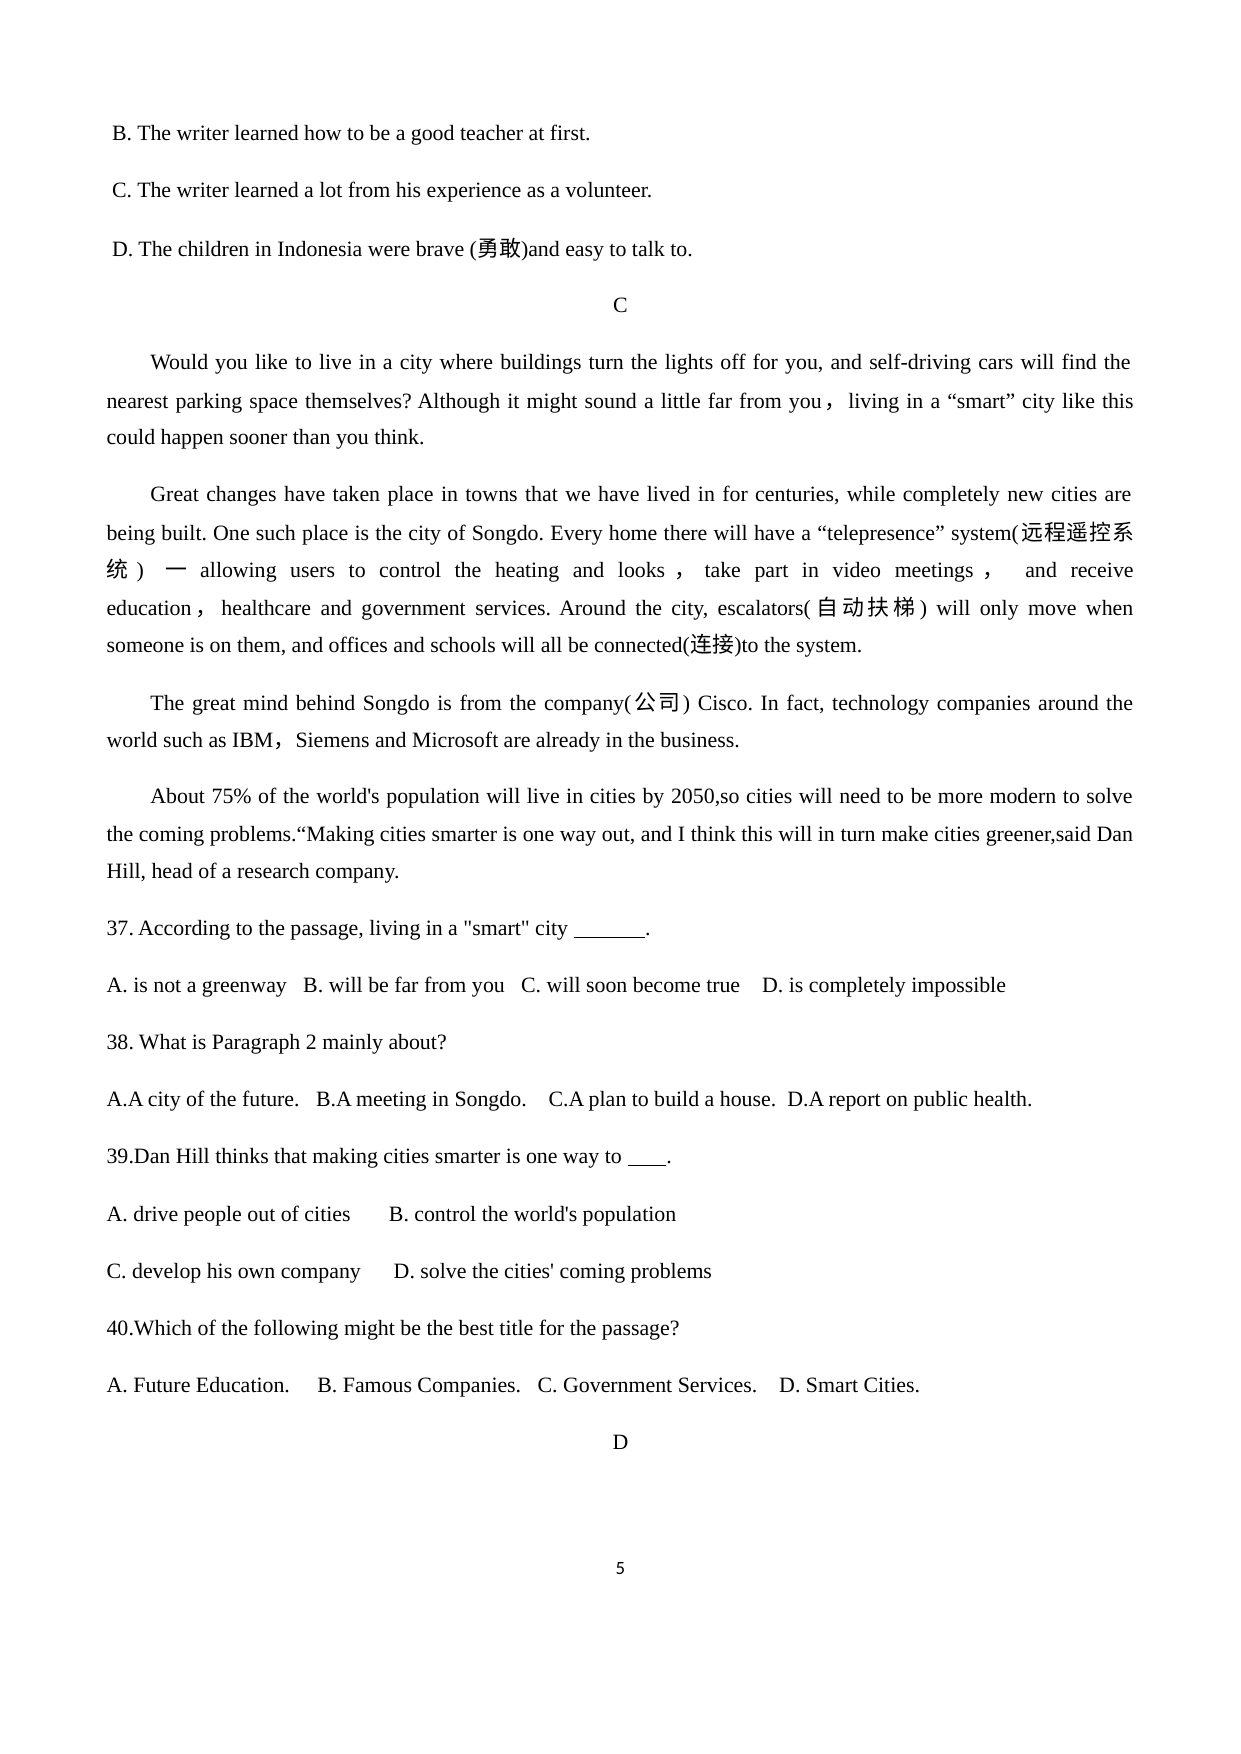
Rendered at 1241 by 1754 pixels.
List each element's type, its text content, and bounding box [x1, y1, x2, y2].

text 37. According to the passage, living in a "smart" city . [106, 911, 1134, 944]
text A. is not a greenway B. will be far from you C. will soon become true D. is completely impossible [106, 968, 1134, 1001]
text 40.Which of the following might be the best title for the passage? [106, 1311, 1134, 1343]
text A.A city of the future. B.A meeting in Songdo. C.A plan to build a house. D.A report on public health. [106, 1083, 1134, 1115]
text C [106, 288, 1134, 321]
text B. The writer learned how to be a good teacher at first. [106, 116, 1134, 149]
text 38. What is Paragraph 2 mainly about? [106, 1026, 1134, 1058]
text 39.Dan Hill thinks that making cities smarter is one way to . [106, 1140, 1134, 1172]
text The great mind behind Songdo is from the company(公司) Cisco. In fact, technology companies around the world such as IBM，Siemens and Microsoft are already in the business. [106, 684, 1134, 754]
text D. The children in Indonesia were brave (勇敢)and easy to talk to. [106, 231, 1134, 263]
text A. Future Education. B. Famous Companies. C. Government Services. D. Smart Cities. [106, 1368, 1134, 1401]
text Great changes have taken place in towns that we have lived in for centuries, while completely new cities are being built. One such place is the city of Songdo. Every home there will have a “telepresence” system(远程遥控系统) 一allowing users to control the heating and looks，take part in video meetings， and receive education，healthcare and government services. Around the city, escalators(自动扶梯) will only move when someone is on them, and offices and schools will all be connected(连接)to the system. [106, 477, 1134, 659]
text D [106, 1425, 1134, 1458]
text C. develop his own company D. solve the cities' coming problems [106, 1254, 1134, 1286]
text Would you like to live in a city where buildings turn the lights off for you, and self-driving cars will find the nearest parking space themselves? Although it might sound a little far from you，living in a “smart” city like this could happen sooner than you think. [106, 346, 1134, 453]
text About 75% of the world's population will live in cities by 2050,so cities will need to be more modern to solve the coming problems.“Making cities smarter is one way out, and I think this will in turn make cities greener,said Dan Hill, head of a research company. [106, 780, 1134, 887]
text A. drive people out of cities B. control the world's population [106, 1197, 1134, 1229]
text C. The writer learned a lot from his experience as a volunteer. [106, 173, 1134, 206]
